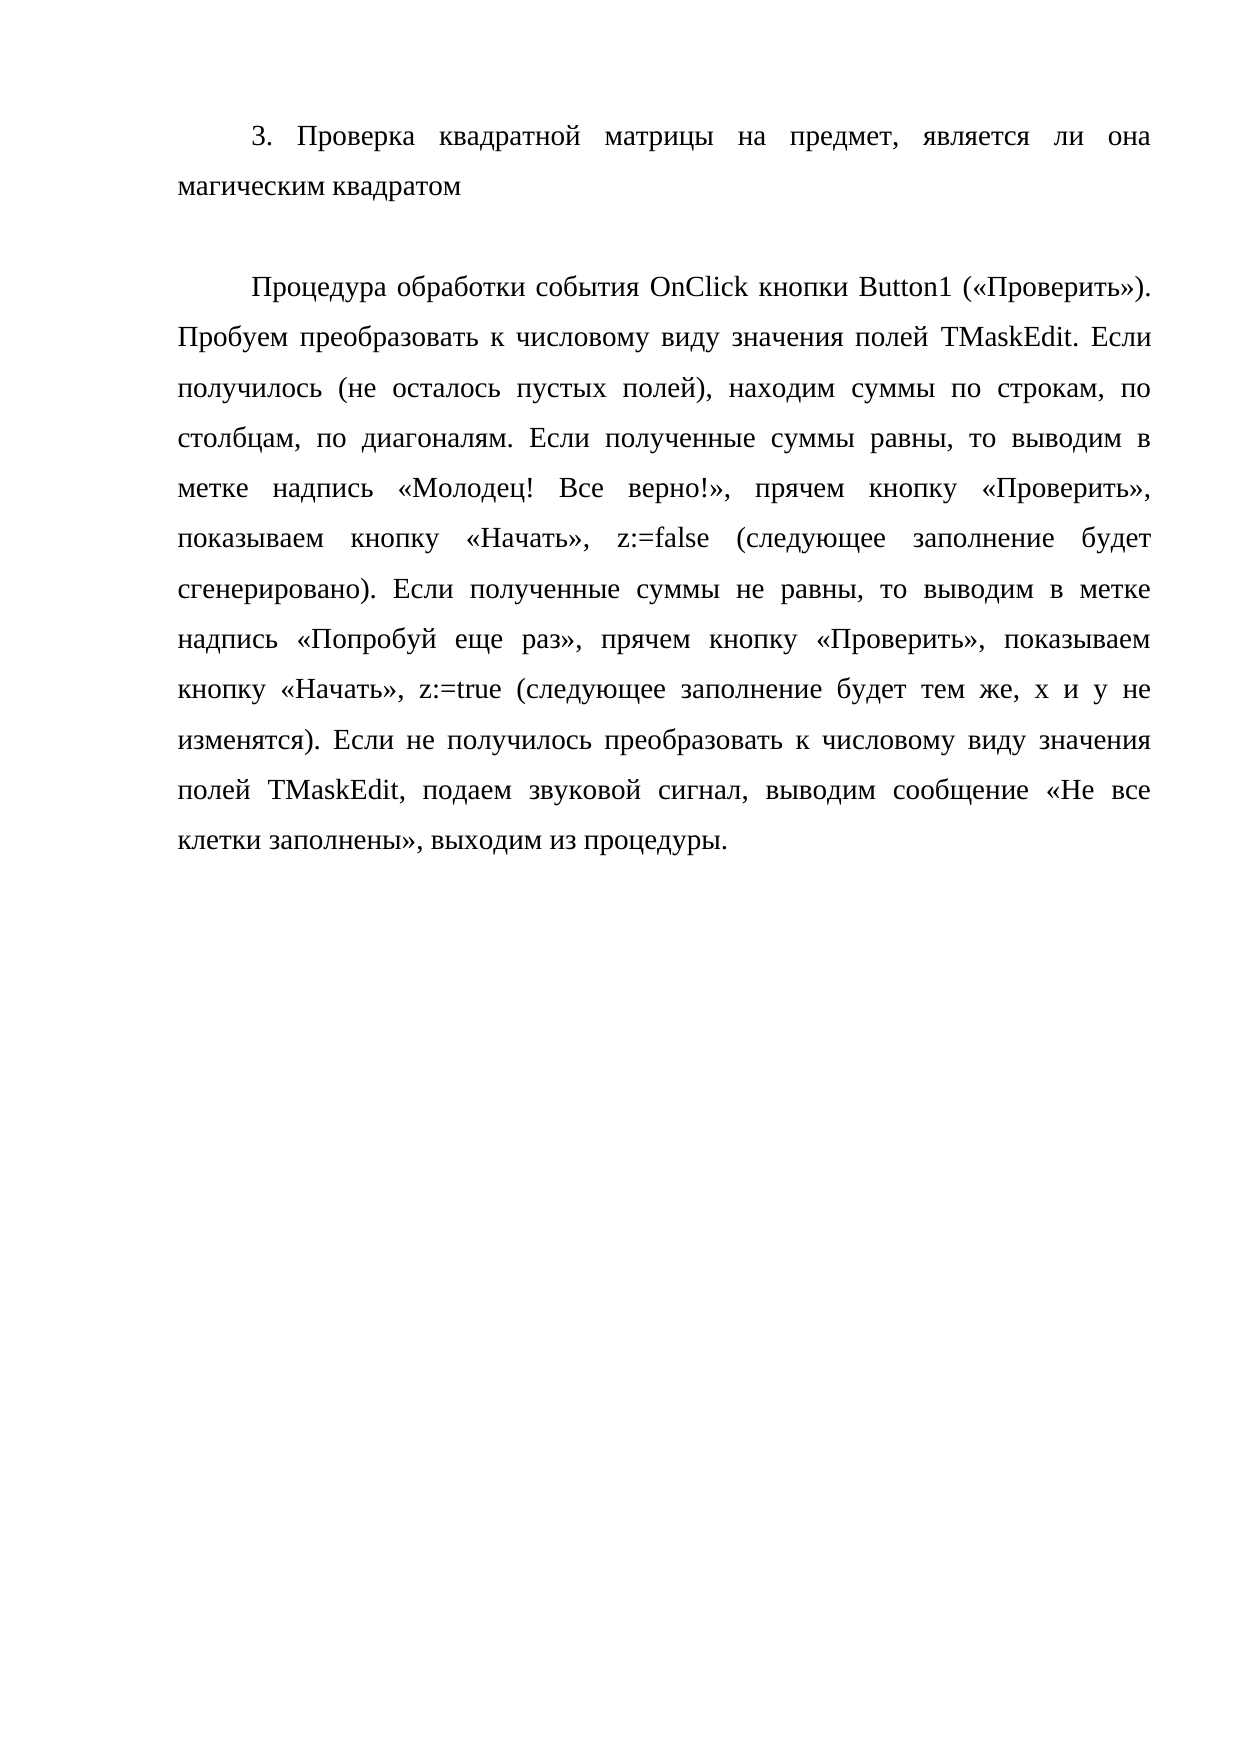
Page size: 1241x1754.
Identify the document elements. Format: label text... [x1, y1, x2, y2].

text 3. Проверка квадратной матрицы на предмет, является ли она магическим квадратом [177, 118, 1152, 202]
text Процедура обработки события OnClick кнопки Button1 («Проверить»). Пробуем преобразовать к числовому виду значения полей TMaskEdit. Если получилось (не осталось пустых полей), находим суммы по строкам, по столбцам, по диагоналям. Если полученные суммы равны, то выводим в метке надпись «Молодец! Все верно!», прячем кнопку «Проверить», показываем кнопку «Начать», z:=false (следующее заполнение будет сгенерировано). Если полученные суммы не равны, то выводим в метке надпись «Попробуй еще раз», прячем кнопку «Проверить», показываем кнопку «Начать», z:=true (следующее заполнение будет тем же, х и у не изменятся). Если не получилось преобразовать к числовому виду значения полей TMaskEdit, подаем звуковой сигнал, выводим сообщение «Не все клетки заполнены», выходим из процедуры. [177, 269, 1152, 856]
